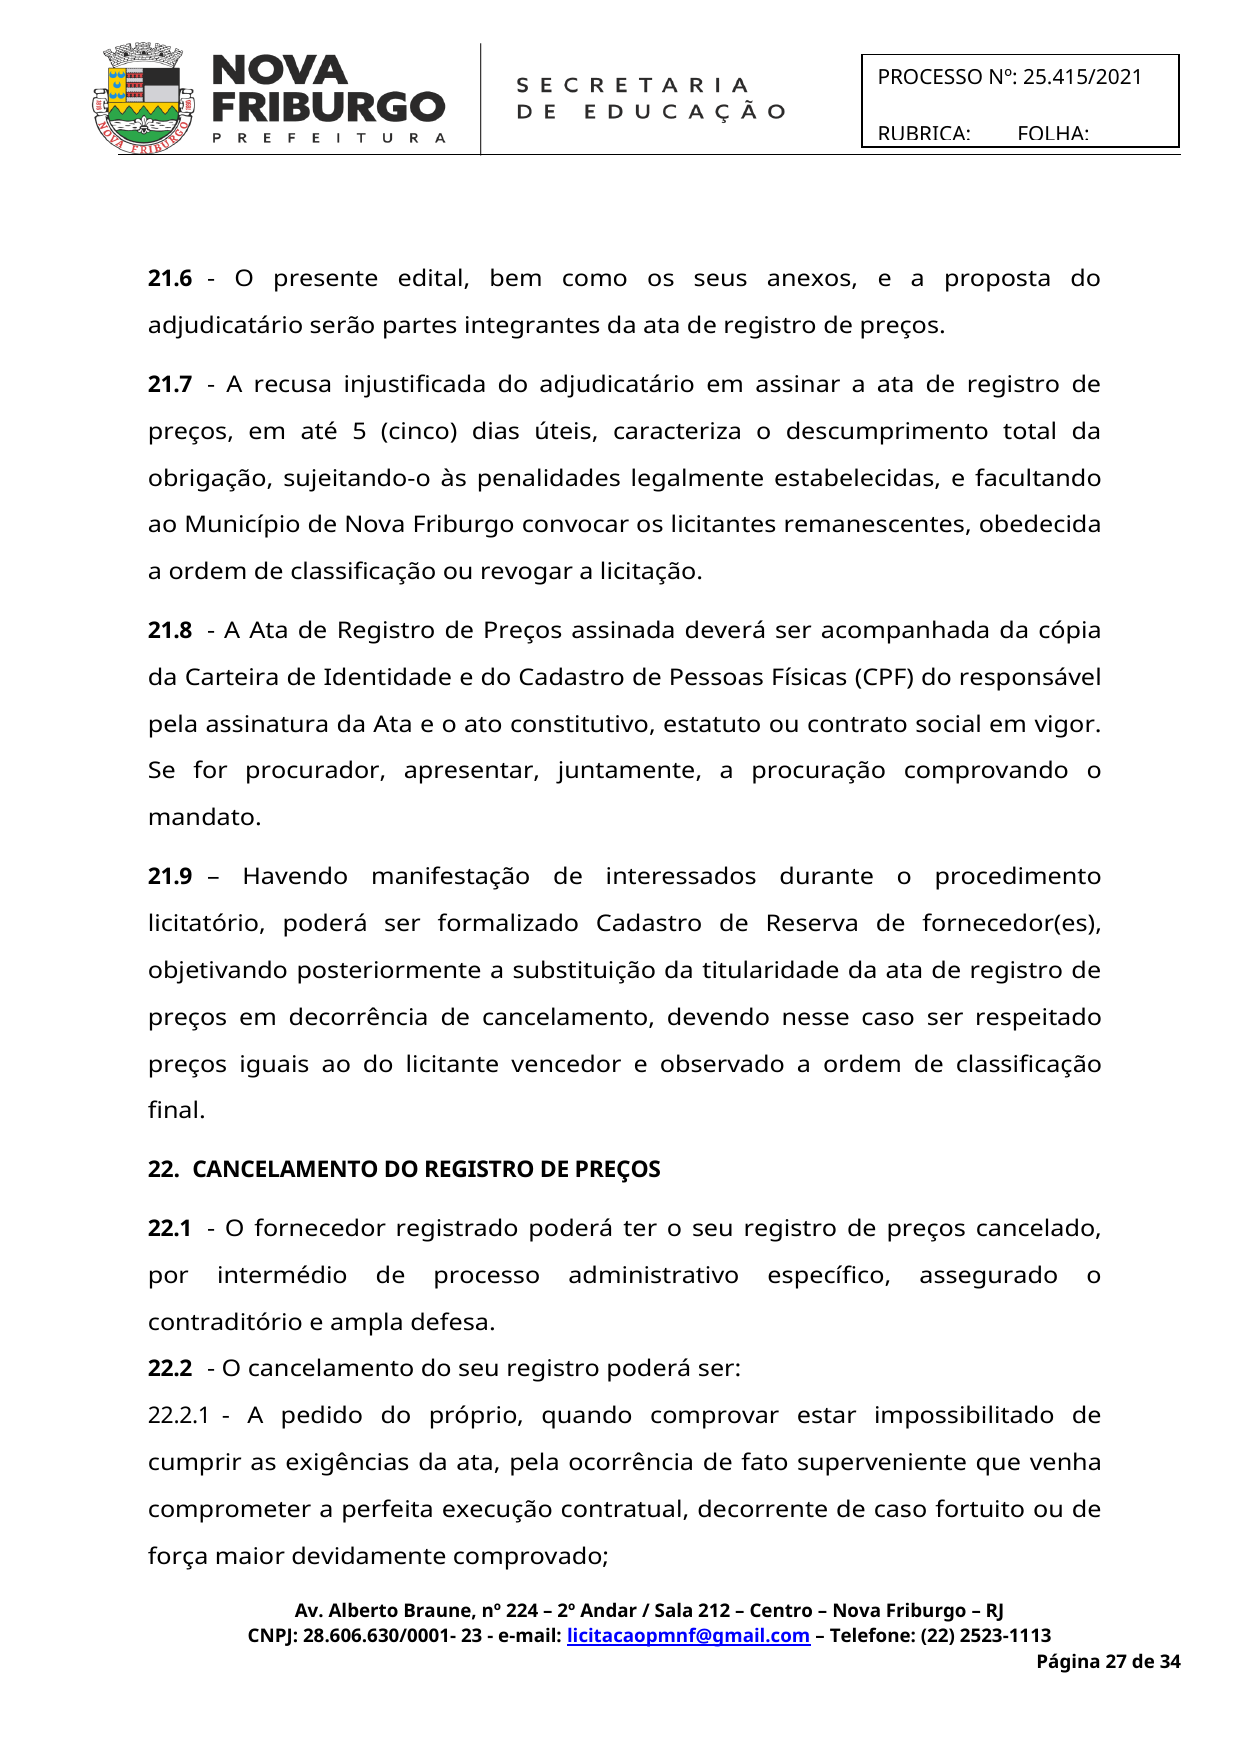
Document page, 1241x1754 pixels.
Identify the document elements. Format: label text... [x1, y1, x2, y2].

list - A recusa injustificada do adjudicatário em assinar a ata de registro de preços, em até 5 (cinco) dias úteis, caracteriza o descumprimento total da obrigação, sujeitando-o às penalidades legalmente estabelecidas, e facultando ao Município de Nova Friburgo convocar os licitantes remanescentes, obedecida a ordem de classificação ou revogar a licitação. [148, 368, 1103, 586]
subtitle CANCELAMENTO DO REGISTRO DE PREÇOS [148, 1153, 1103, 1184]
list - O fornecedor registrado poderá ter o seu registro de preços cancelado, por intermédio de processo administrativo específico, assegurado o contraditório e ampla defesa. [148, 1212, 1103, 1337]
list - A Ata de Registro de Preços assinada deverá ser acompanhada da cópia da Carteira de Identidade e do Cadastro de Pessoas Físicas (CPF) do responsável pela assinatura da Ata e o ato constitutivo, estatuto ou contrato social em vigor. Se for procurador, apresentar, juntamente, a procuração comprovando o mandato. [148, 614, 1103, 833]
list - O cancelamento do seu registro poderá ser: [148, 1352, 1103, 1383]
list - O presente edital, bem como os seus anexos, e a proposta do adjudicatário serão partes integrantes da ata de registro de preços. [148, 262, 1103, 340]
list – Havendo manifestação de interessados durante o procedimento licitatório, poderá ser formalizado Cadastro de Reserva de fornecedor(es), objetivando posteriormente a substituição da titularidade da ata de registro de preços em decorrência de cancelamento, devendo nesse caso ser respeitado preços iguais ao do licitante vencedor e observado a ordem de classificação final. [148, 860, 1103, 1126]
picture [59, 17, 826, 167]
list - A pedido do próprio, quando comprovar estar impossibilitado de cumprir as exigências da ata, pela ocorrência de fato superveniente que venha comprometer a perfeita execução contratual, decorrente de caso fortuito ou de força maior devidamente comprovado; [148, 1399, 1103, 1571]
